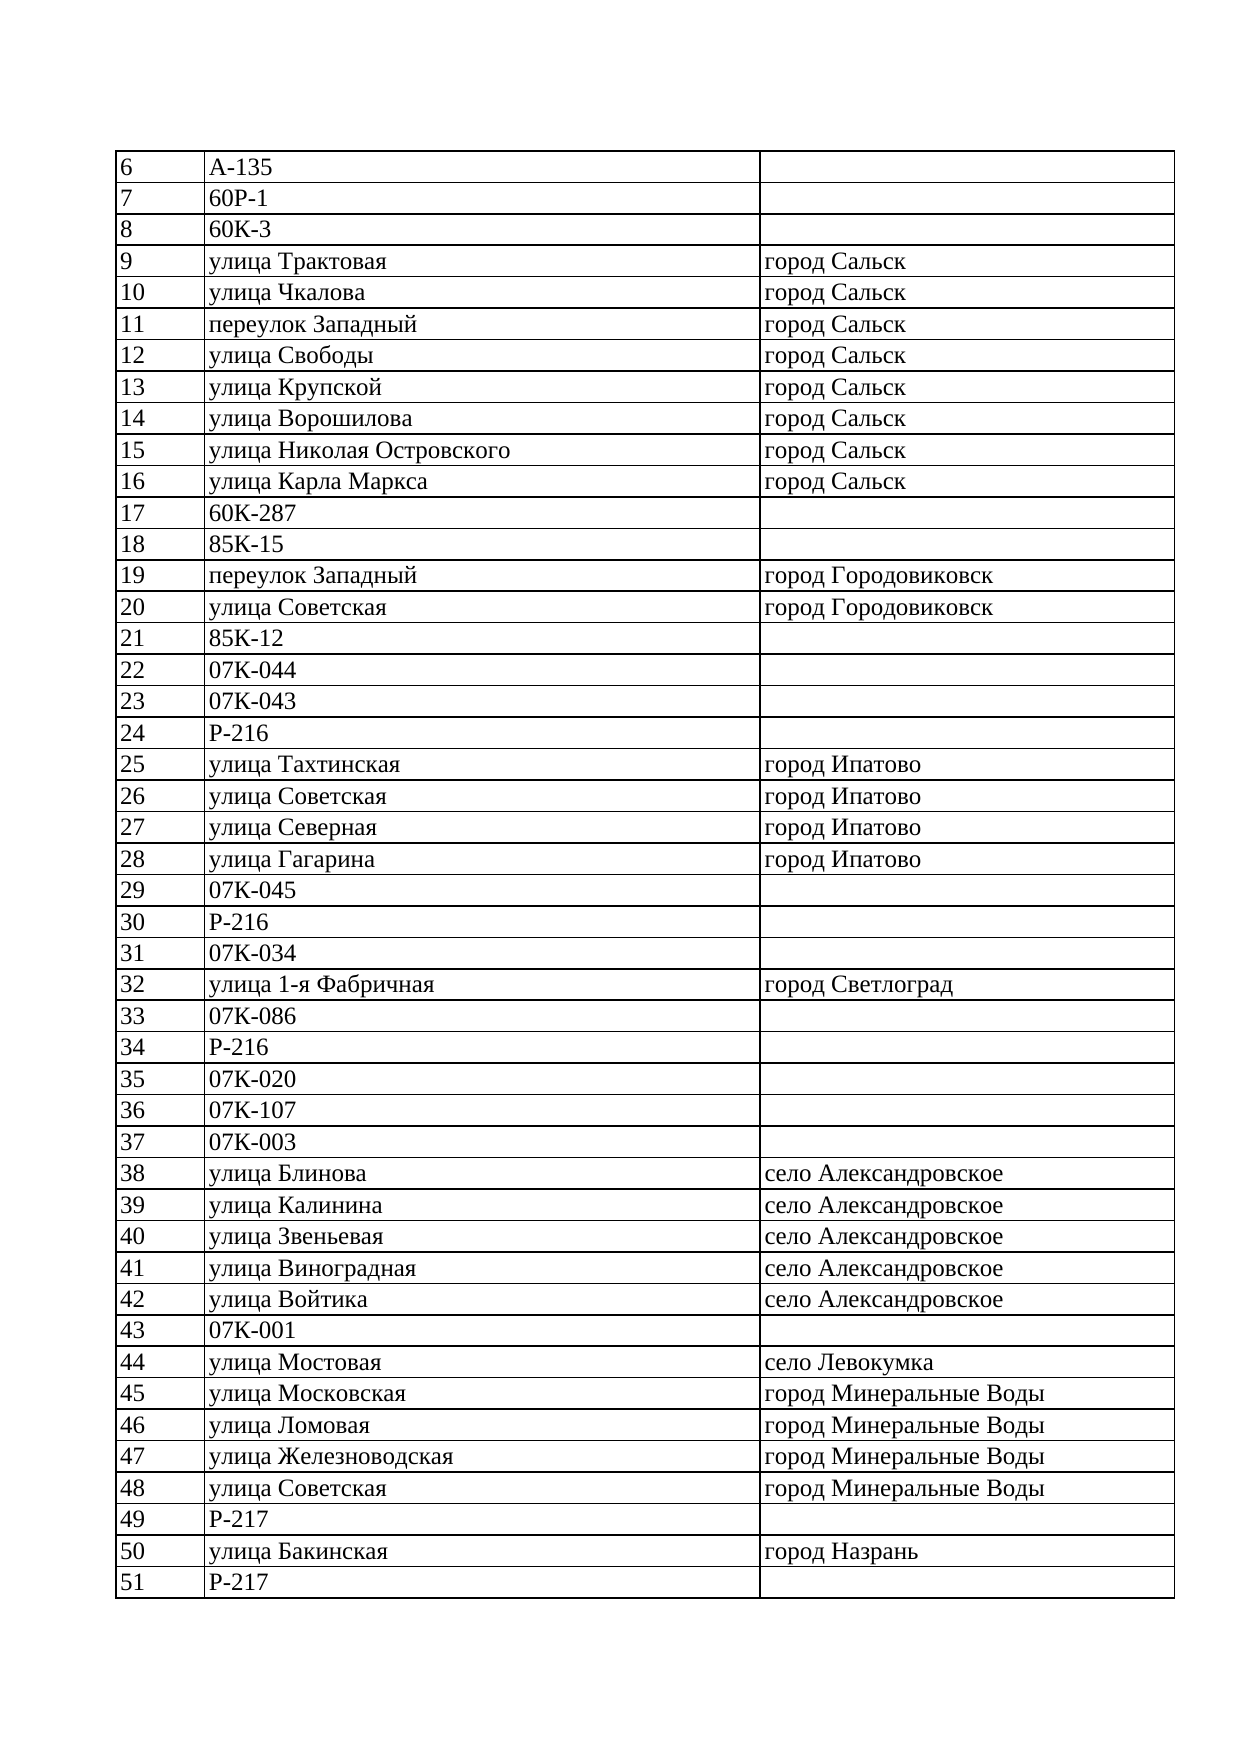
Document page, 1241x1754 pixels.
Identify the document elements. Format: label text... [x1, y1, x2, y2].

table_cell 48 [117, 1473, 204, 1503]
table_cell 07К-045 [205, 875, 759, 905]
table_cell город Ипатово [761, 781, 1174, 811]
table_cell [761, 1316, 1174, 1345]
table_cell 16 [117, 466, 204, 496]
table_cell [761, 938, 1174, 968]
table_cell город Минеральные Воды [761, 1378, 1174, 1408]
table_cell улица Войтика [205, 1284, 759, 1314]
table_cell [761, 215, 1174, 244]
table_cell 6 [117, 152, 204, 181]
table_cell город Сальск [761, 466, 1174, 496]
table_cell 60Р-1 [205, 183, 759, 213]
table_cell 8 [117, 215, 204, 244]
table_cell [761, 152, 1174, 181]
table_cell 32 [117, 970, 204, 999]
table_cell Р-216 [205, 1032, 759, 1062]
table_cell 11 [117, 309, 204, 339]
table_cell 07К-003 [205, 1127, 759, 1157]
table_cell 20 [117, 592, 204, 622]
table_cell улица Московская [205, 1378, 759, 1408]
table_cell улица Ворошилова [205, 403, 759, 433]
table_cell 18 [117, 529, 204, 559]
table_cell 46 [117, 1410, 204, 1440]
table_cell улица Звеньевая [205, 1221, 759, 1251]
table_cell улица Тахтинская [205, 749, 759, 779]
table_cell улица Свободы [205, 340, 759, 370]
table_cell 10 [117, 277, 204, 307]
table_cell улица Северная [205, 812, 759, 842]
table_cell [761, 1567, 1174, 1597]
table_cell [761, 1064, 1174, 1094]
table_cell город Ипатово [761, 812, 1174, 842]
table_cell 22 [117, 655, 204, 685]
table_cell [761, 686, 1174, 716]
table_cell [761, 655, 1174, 685]
table_cell 07К-044 [205, 655, 759, 685]
table_cell село Александровское [761, 1284, 1174, 1314]
table_cell [761, 183, 1174, 213]
table_cell 07К-020 [205, 1064, 759, 1094]
table_cell переулок Западный [205, 309, 759, 339]
table_cell А-135 [205, 152, 759, 181]
table_cell [761, 498, 1174, 527]
table_cell город Минеральные Воды [761, 1441, 1174, 1471]
table_cell улица Блинова [205, 1158, 759, 1188]
table_cell 07К-107 [205, 1095, 759, 1125]
table_cell 7 [117, 183, 204, 213]
table_cell 25 [117, 749, 204, 779]
table_cell 07К-043 [205, 686, 759, 716]
table_cell город Сальск [761, 277, 1174, 307]
table_cell Р-216 [205, 718, 759, 748]
table_cell город Ипатово [761, 844, 1174, 873]
table_cell 28 [117, 844, 204, 873]
table_cell город Сальск [761, 435, 1174, 464]
table_cell город Ипатово [761, 749, 1174, 779]
table_cell улица Советская [205, 1473, 759, 1503]
table_cell [761, 1504, 1174, 1534]
table_cell 9 [117, 246, 204, 276]
table_cell улица Мостовая [205, 1347, 759, 1377]
table_cell улица Советская [205, 781, 759, 811]
table_cell 26 [117, 781, 204, 811]
table_cell город Минеральные Воды [761, 1473, 1174, 1503]
table_cell село Левокумка [761, 1347, 1174, 1377]
table_cell улица Железноводская [205, 1441, 759, 1471]
table_cell улица Ломовая [205, 1410, 759, 1440]
table_cell 39 [117, 1190, 204, 1219]
table_cell Р-216 [205, 907, 759, 936]
table_cell 60К-287 [205, 498, 759, 527]
table_cell 42 [117, 1284, 204, 1314]
table_cell 15 [117, 435, 204, 464]
table_cell 21 [117, 623, 204, 653]
table_cell улица Карла Маркса [205, 466, 759, 496]
table_cell 60К-3 [205, 215, 759, 244]
table_cell улица Крупской [205, 372, 759, 402]
table_cell 07К-034 [205, 938, 759, 968]
table_cell город Минеральные Воды [761, 1410, 1174, 1440]
table_cell село Александровское [761, 1158, 1174, 1188]
table_cell улица Трактовая [205, 246, 759, 276]
table_cell село Александровское [761, 1190, 1174, 1219]
table_cell город Сальск [761, 246, 1174, 276]
table_cell [761, 529, 1174, 559]
table_cell 85К-15 [205, 529, 759, 559]
table_cell 19 [117, 561, 204, 590]
table_cell 37 [117, 1127, 204, 1157]
table_cell улица Чкалова [205, 277, 759, 307]
table_cell 14 [117, 403, 204, 433]
table_cell [761, 1127, 1174, 1157]
table_cell улица Гагарина [205, 844, 759, 873]
table_cell 43 [117, 1316, 204, 1345]
table_cell город Городовиковск [761, 561, 1174, 590]
table_cell 17 [117, 498, 204, 527]
table_cell 50 [117, 1536, 204, 1566]
table_cell 07К-086 [205, 1001, 759, 1031]
table_cell 13 [117, 372, 204, 402]
table_cell улица 1-я Фабричная [205, 970, 759, 999]
table_cell улица Бакинская [205, 1536, 759, 1566]
table_cell [761, 1001, 1174, 1031]
table_cell 45 [117, 1378, 204, 1408]
table_cell город Назрань [761, 1536, 1174, 1566]
table_cell город Сальск [761, 372, 1174, 402]
table_cell 12 [117, 340, 204, 370]
table_cell 33 [117, 1001, 204, 1031]
table_cell 41 [117, 1253, 204, 1282]
table_cell улица Николая Островского [205, 435, 759, 464]
table_cell 36 [117, 1095, 204, 1125]
table_cell [761, 623, 1174, 653]
table_cell улица Советская [205, 592, 759, 622]
table_cell [761, 718, 1174, 748]
table_cell 07К-001 [205, 1316, 759, 1345]
table_cell 44 [117, 1347, 204, 1377]
table_cell 34 [117, 1032, 204, 1062]
table_cell 27 [117, 812, 204, 842]
table_cell город Сальск [761, 403, 1174, 433]
table_cell [761, 1032, 1174, 1062]
table_cell улица Калинина [205, 1190, 759, 1219]
table_cell город Сальск [761, 340, 1174, 370]
table_cell 38 [117, 1158, 204, 1188]
table_cell улица Виноградная [205, 1253, 759, 1282]
table_cell город Городовиковск [761, 592, 1174, 622]
table_cell 85К-12 [205, 623, 759, 653]
table_cell 49 [117, 1504, 204, 1534]
table_cell 24 [117, 718, 204, 748]
table_cell село Александровское [761, 1253, 1174, 1282]
table_cell [761, 875, 1174, 905]
table_cell 23 [117, 686, 204, 716]
table_cell [761, 907, 1174, 936]
table_cell 30 [117, 907, 204, 936]
table_cell село Александровское [761, 1221, 1174, 1251]
table_cell Р-217 [205, 1567, 759, 1597]
table_cell 31 [117, 938, 204, 968]
table_cell 29 [117, 875, 204, 905]
table_cell 51 [117, 1567, 204, 1597]
table_cell 40 [117, 1221, 204, 1251]
table_cell переулок Западный [205, 561, 759, 590]
table_cell Р-217 [205, 1504, 759, 1534]
table_cell город Светлоград [761, 970, 1174, 999]
table_cell город Сальск [761, 309, 1174, 339]
table_cell 47 [117, 1441, 204, 1471]
table_cell [761, 1095, 1174, 1125]
table_cell 35 [117, 1064, 204, 1094]
